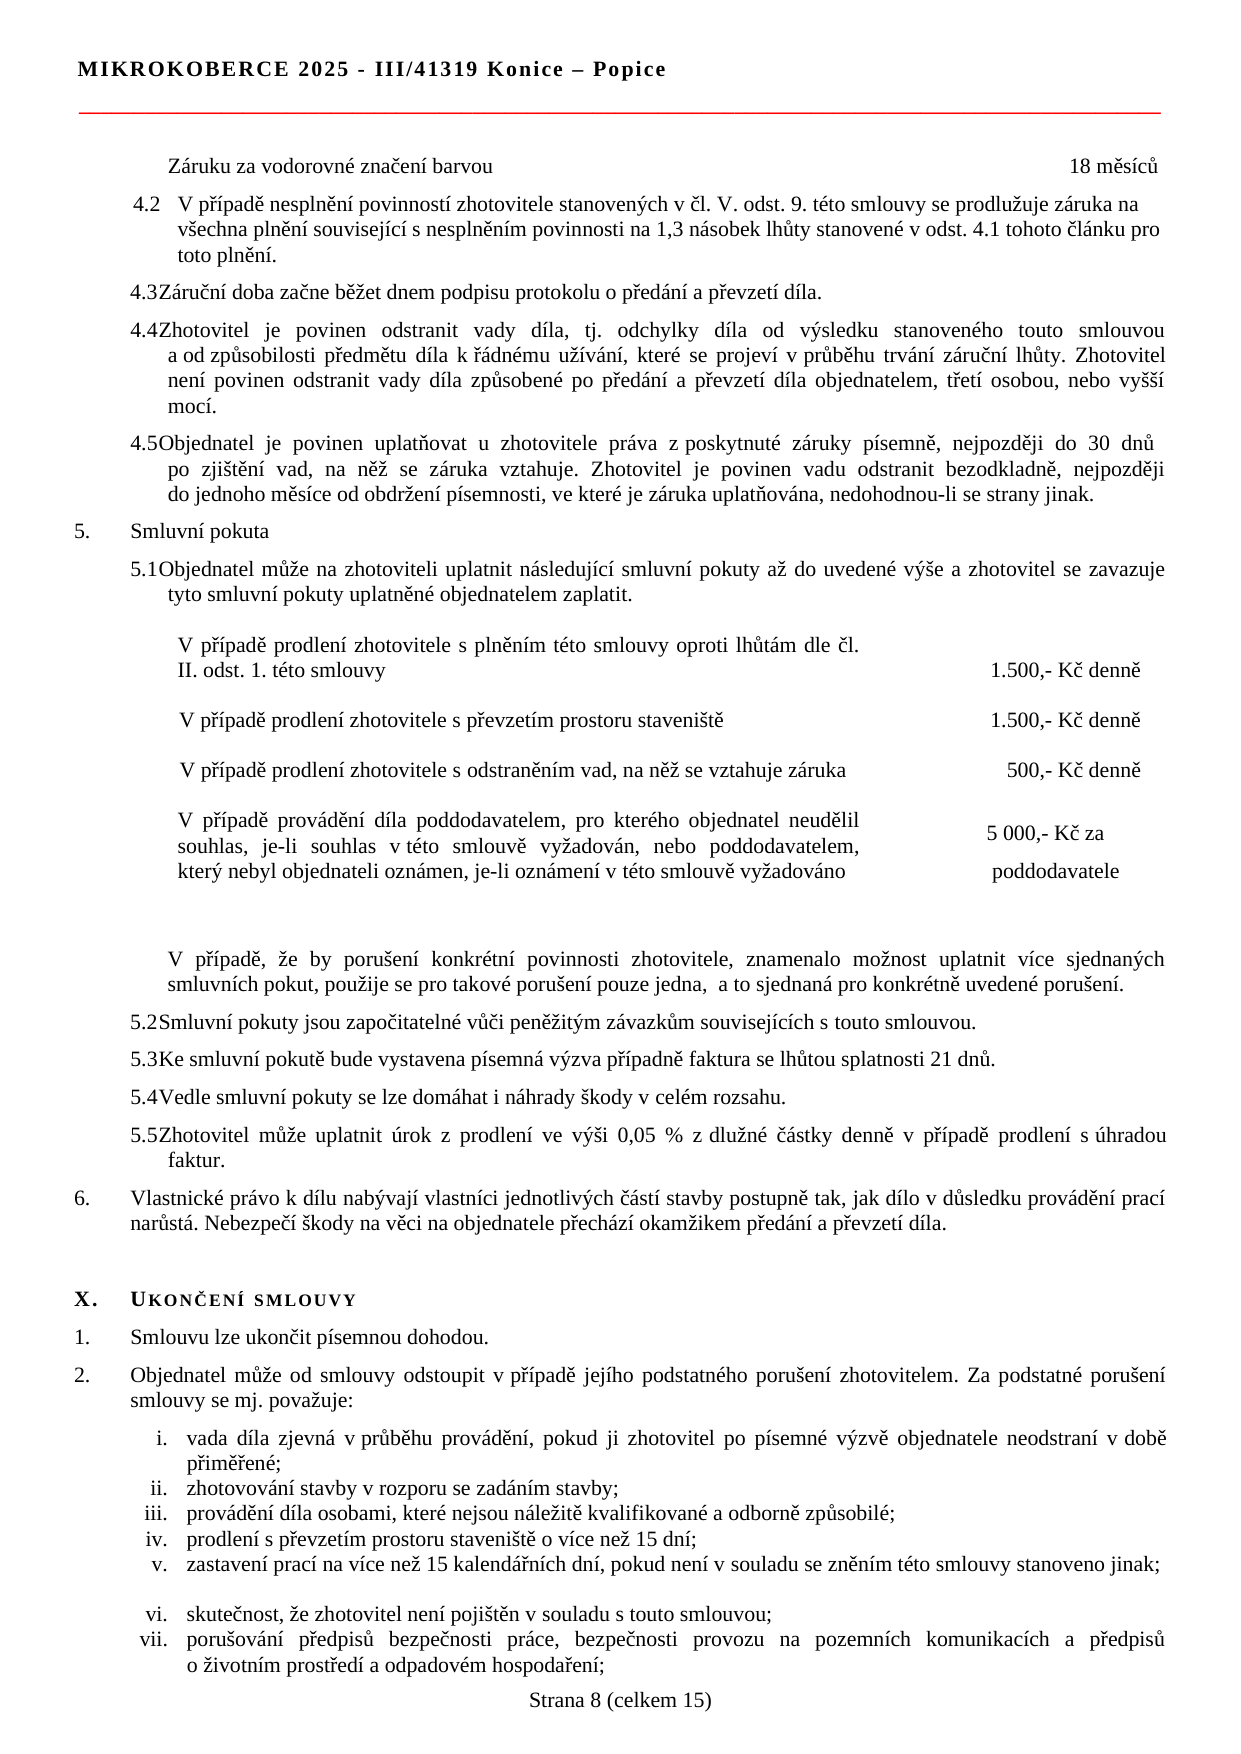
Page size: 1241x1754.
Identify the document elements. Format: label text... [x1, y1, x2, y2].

table_cell V případě prodlení zhotovitele s převzetím prostoru staveniště [111, 695, 871, 745]
list skutečnost, že zhotovitel není pojištěn v souladu s touto smlouvou; [168, 1601, 1167, 1626]
table_cell 1.500,- Kč denně [871, 695, 1152, 745]
list Ke smluvní pokutě bude vystavena písemná výzva případně faktura se lhůtou splatnosti 21 dnů. [130, 1046, 1167, 1072]
list Vedle smluvní pokuty se lze domáhat i náhrady škody v celém rozsahu. [130, 1084, 1167, 1109]
list Ukončení smlouvy [74, 1286, 1167, 1312]
list zhotovování stavby v rozporu se zadáním stavby; [168, 1475, 1167, 1500]
list Záruční doba začne běžet dnem podpisu protokolu o předání a převzetí díla. [130, 279, 1167, 304]
table_cell V případě prodlení zhotovitele s odstraněním vad, na něž se vztahuje záruka [111, 745, 871, 795]
list Vlastnické právo k dílu nabývají vlastníci jednotlivých částí stavby postupně tak, jak dílo v důsledku provádění prací narůstá. Nebezpečí škody na věci na objednatele přechází okamžikem předání a převzetí díla. [74, 1185, 1167, 1235]
list zastavení prací na více než 15 kalendářních dní, pokud není v souladu se zněním této smlouvy stanoveno jinak; [168, 1551, 1167, 1576]
list porušování předpisů bezpečnosti práce, bezpečnosti provozu na pozemních komunikacích a předpisů o životním prostředí a odpadovém hospodaření; [168, 1626, 1167, 1677]
list Zhotovitel je povinen odstranit vady díla, tj. odchylky díla od výsledku stanoveného touto smlouvou a od způsobilosti předmětu díla k řádnému užívání, které se projeví v průběhu trvání záruční lhůty. Zhotovitel není povinen odstranit vady díla způsobené po předání a převzetí díla objednatelem, třetí osobou, nebo vyšší mocí. [130, 317, 1167, 418]
list provádění díla osobami, které nejsou náležitě kvalifikované a odborně způsobilé; [168, 1500, 1167, 1526]
list Zhotovitel může uplatnit úrok z prodlení ve výši 0,05 % z dlužné částky denně v případě prodlení s úhradou faktur. [130, 1122, 1167, 1172]
list Objednatel je povinen uplatňovat u zhotovitele práva z poskytnuté záruky písemně, nejpozději do 30 dnů po zjištění vad, na něž se záruka vztahuje. Zhotovitel je povinen vadu odstranit bezodkladně, nejpozději do jednoho měsíce od obdržení písemnosti, ve které je záruka uplatňována, nedohodnou-li se strany jinak. [130, 430, 1167, 506]
list Smlouvu lze ukončit písemnou dohodou. [74, 1324, 1167, 1349]
list Smluvní pokuty jsou započitatelné vůči peněžitým závazkům souvisejících s touto smlouvou. [130, 1009, 1167, 1034]
table_cell 18 měsíců [1027, 141, 1169, 191]
list Smluvní pokuta [74, 518, 1167, 544]
table_cell 5 000,- Kč za poddodavatele [871, 795, 1152, 933]
table_header V případě prodlení zhotovitele s plněním této smlouvy oproti lhůtám dle čl. II. odst. 1. této smlouvy [111, 619, 871, 694]
table_cell 500,- Kč denně [871, 745, 1152, 795]
list V případě nesplnění povinností zhotovitele stanovených v čl. V. odst. 9. této smlouvy se prodlužuje záruka na všechna plnění související s nesplněním povinnosti na 1,3 násobek lhůty stanovené v odst. 4.1 tohoto článku pro toto plnění. [133, 191, 1167, 267]
list Objednatel může od smlouvy odstoupit v případě jejího podstatného porušení zhotovitelem. Za podstatné porušení smlouvy se mj. považuje: [74, 1362, 1167, 1412]
table_header 1.500,- Kč denně [871, 619, 1152, 694]
list vada díla zjevná v průběhu provádění, pokud ji zhotovitel po písemné výzvě objednatele neodstraní v době přiměřené; [168, 1425, 1167, 1475]
table_cell Záruku za vodorovné značení barvou [111, 141, 1027, 191]
list prodlení s převzetím prostoru staveniště o více než 15 dní; [168, 1526, 1167, 1551]
list Objednatel může na zhotoviteli uplatnit následující smluvní pokuty až do uvedené výše a zhotovitel se zavazuje tyto smluvní pokuty uplatněné objednatelem zaplatit. [130, 556, 1167, 607]
text V případě, že by porušení konkrétní povinnosti zhotovitele, znamenalo možnost uplatnit více sjednaných smluvních pokut, použije se pro takové porušení pouze jedna, a to sjednaná pro konkrétně uvedené porušení. [167, 946, 1167, 996]
table_cell V případě provádění díla poddodavatelem, pro kterého objednatel neudělil souhlas, je-li souhlas v této smlouvě vyžadován, nebo poddodavatelem, který nebyl objednateli oznámen, je-li oznámení v této smlouvě vyžadováno [111, 795, 871, 933]
